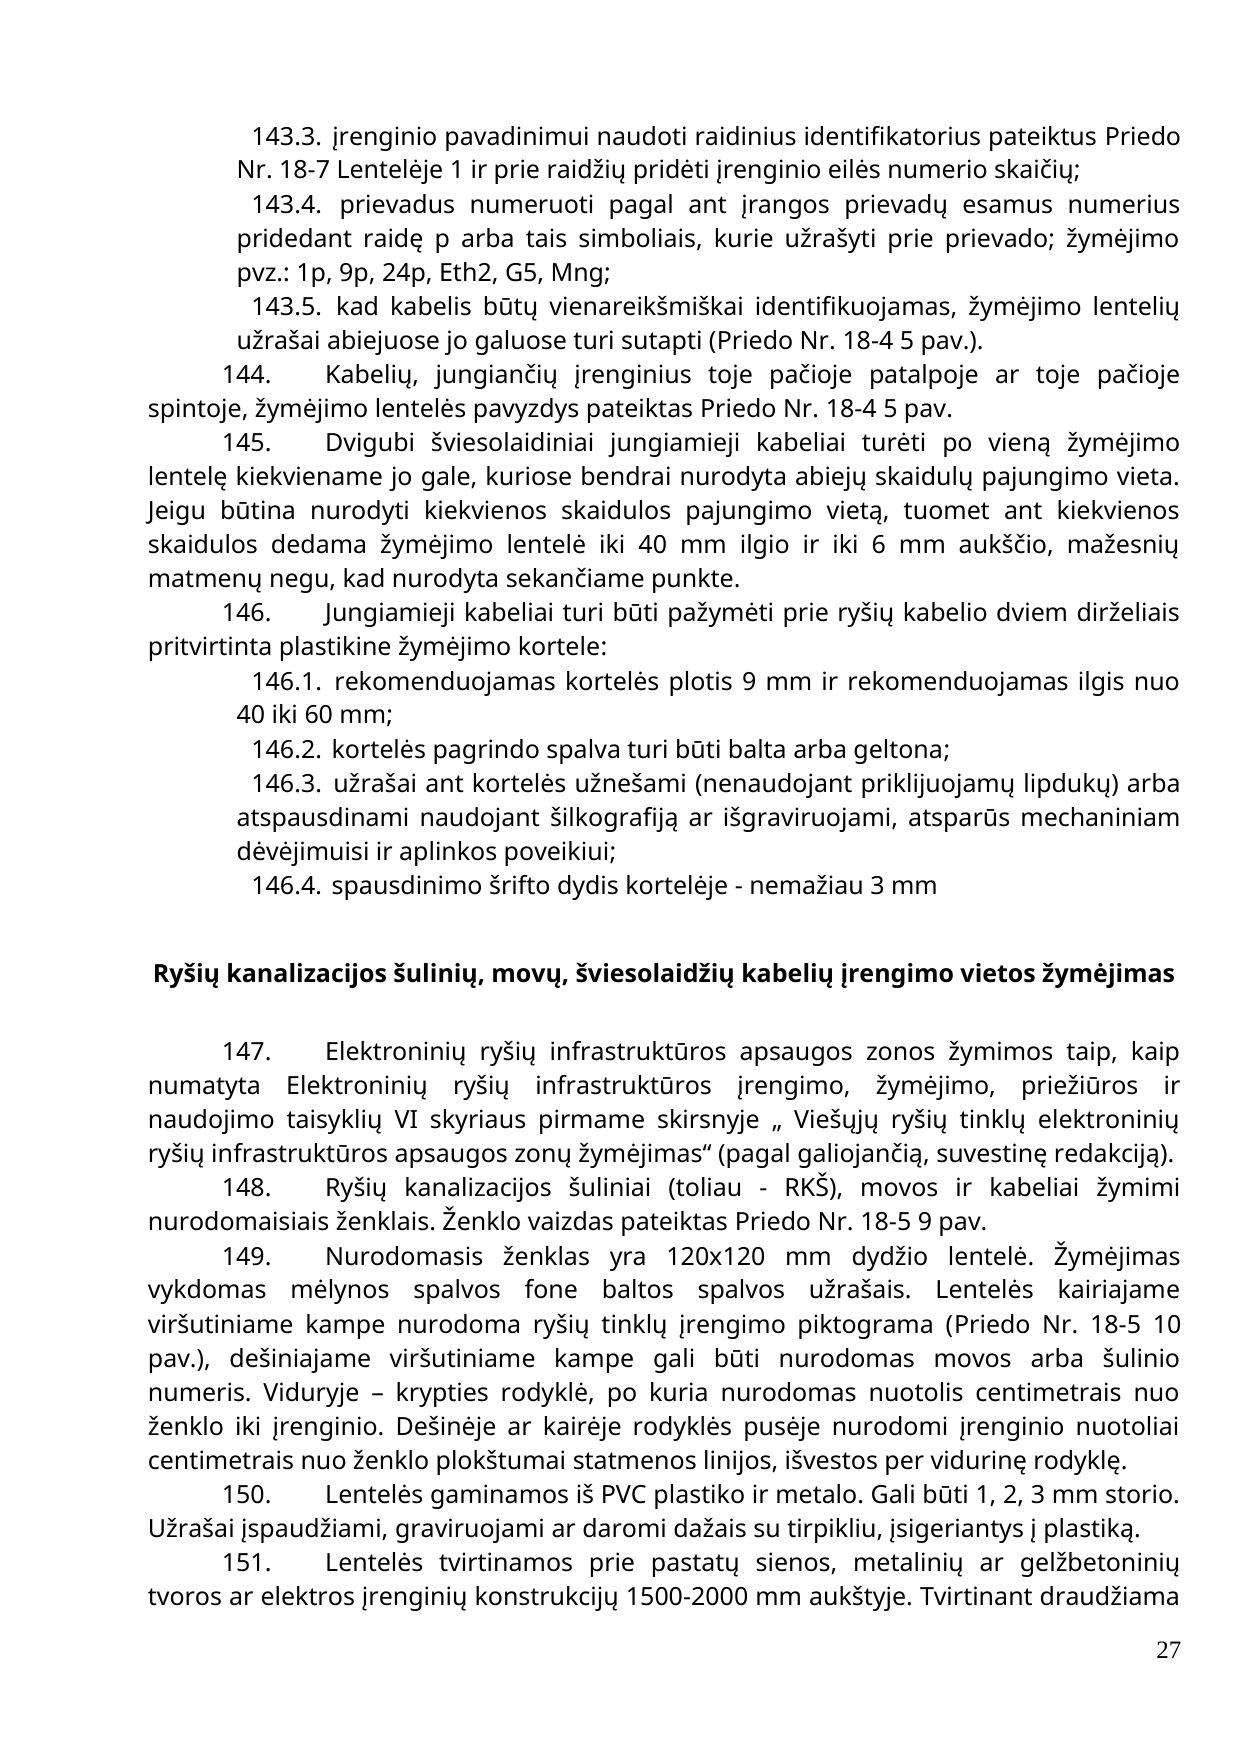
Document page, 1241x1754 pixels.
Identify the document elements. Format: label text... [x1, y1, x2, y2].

list rekomenduojamas kortelės plotis 9 mm ir rekomenduojamas ilgis nuo 40 iki 60 mm; [236, 663, 1181, 731]
list kortelės pagrindo spalva turi būti balta arba geltona; [236, 731, 1181, 765]
list Jungiamieji kabeliai turi būti pažymėti prie ryšių kabelio dviem dirželiais pritvirtinta plastikine žymėjimo kortele: [148, 595, 1181, 663]
list prievadus numeruoti pagal ant įrangos prievadų esamus numerius pridedant raidę p arba tais simboliais, kurie užrašyti prie prievado; žymėjimo pvz.: 1p, 9p, 24p, Eth2, G5, Mng; [236, 186, 1181, 288]
list Elektroninių ryšių infrastruktūros apsaugos zonos žymimos taip, kaip numatyta Elektroninių ryšių infrastruktūros įrengimo, žymėjimo, priežiūros ir naudojimo taisyklių VI skyriaus pirmame skirsnyje „ Viešųjų ryšių tinklų elektroninių ryšių infrastruktūros apsaugos zonų žymėjimas“ (pagal galiojančią, suvestinę redakciją). [148, 1034, 1181, 1170]
list įrenginio pavadinimui naudoti raidinius identifikatorius pateiktus Priedo Nr. 18-7 Lentelėje 1 ir prie raidžių pridėti įrenginio eilės numerio skaičių; [236, 118, 1181, 186]
list Kabelių, jungiančių įrenginius toje pačioje patalpoje ar toje pačioje spintoje, žymėjimo lentelės pavyzdys pateiktas Priedo Nr. 18-4 5 pav. [148, 357, 1181, 425]
list kad kabelis būtų vienareikšmiškai identifikuojamas, žymėjimo lentelių užrašai abiejuose jo galuose turi sutapti (Priedo Nr. 18-4 5 pav.). [236, 288, 1181, 357]
list Lentelės gaminamos iš PVC plastiko ir metalo. Gali būti 1, 2, 3 mm storio. Užrašai įspaudžiami, graviruojami ar daromi dažais su tirpikliu, įsigeriantys į plastiką. [148, 1477, 1181, 1545]
list spausdinimo šrifto dydis kortelėje - nemažiau 3 mm [236, 867, 1181, 902]
list Ryšių kanalizacijos šuliniai (toliau - RKŠ), movos ir kabeliai žymimi nurodomaisiais ženklais. Ženklo vaizdas pateiktas Priedo Nr. 18-5 9 pav. [148, 1170, 1181, 1238]
list Nurodomasis ženklas yra 120x120 mm dydžio lentelė. Žymėjimas vykdomas mėlynos spalvos fone baltos spalvos užrašais. Lentelės kairiajame viršutiniame kampe nurodoma ryšių tinklų įrengimo piktograma (Priedo Nr. 18-5 10 pav.), dešiniajame viršutiniame kampe gali būti nurodomas movos arba šulinio numeris. Viduryje – krypties rodyklė, po kuria nurodomas nuotolis centimetrais nuo ženklo iki įrenginio. Dešinėje ar kairėje rodyklės pusėje nurodomi įrenginio nuotoliai centimetrais nuo ženklo plokštumai statmenos linijos, išvestos per vidurinę rodyklę. [148, 1238, 1181, 1477]
list Dvigubi šviesolaidiniai jungiamieji kabeliai turėti po vieną žymėjimo lentelę kiekviename jo gale, kuriose bendrai nurodyta abiejų skaidulų pajungimo vieta. Jeigu būtina nurodyti kiekvienos skaidulos pajungimo vietą, tuomet ant kiekvienos skaidulos dedama žymėjimo lentelė iki 40 mm ilgio ir iki 6 mm aukščio, mažesnių matmenų negu, kad nurodyta sekančiame punkte. [148, 425, 1181, 595]
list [148, 1545, 1181, 1613]
list užrašai ant kortelės užnešami (nenaudojant priklijuojamų lipdukų) arba atspausdinami naudojant šilkografiją ar išgraviruojami, atsparūs mechaniniam dėvėjimuisi ir aplinkos poveikiui; [236, 765, 1181, 867]
subtitle Ryšių kanalizacijos šulinių, movų, šviesolaidžių kabelių įrengimo vietos žymėjimas [148, 956, 1181, 990]
